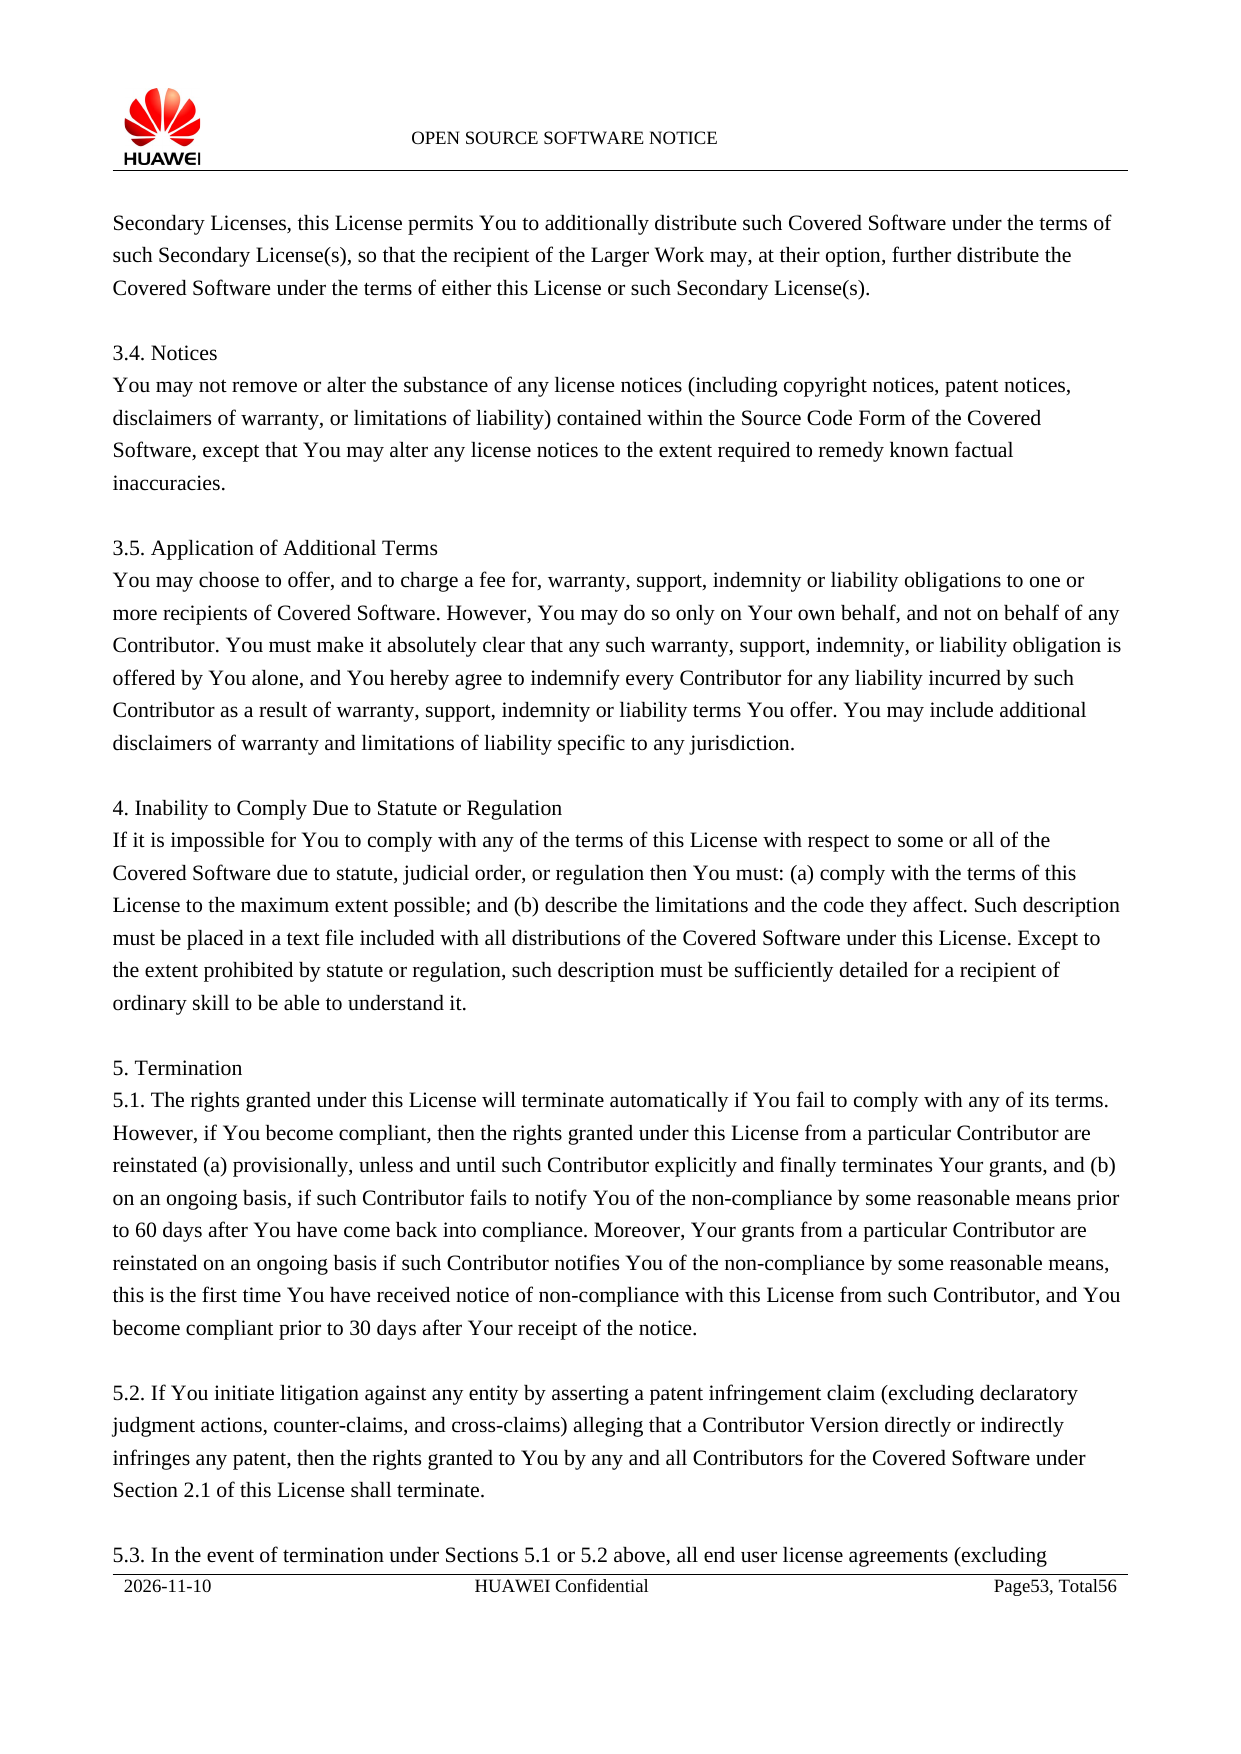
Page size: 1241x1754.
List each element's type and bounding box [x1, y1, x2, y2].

picture [124, 88, 201, 165]
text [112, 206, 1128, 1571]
